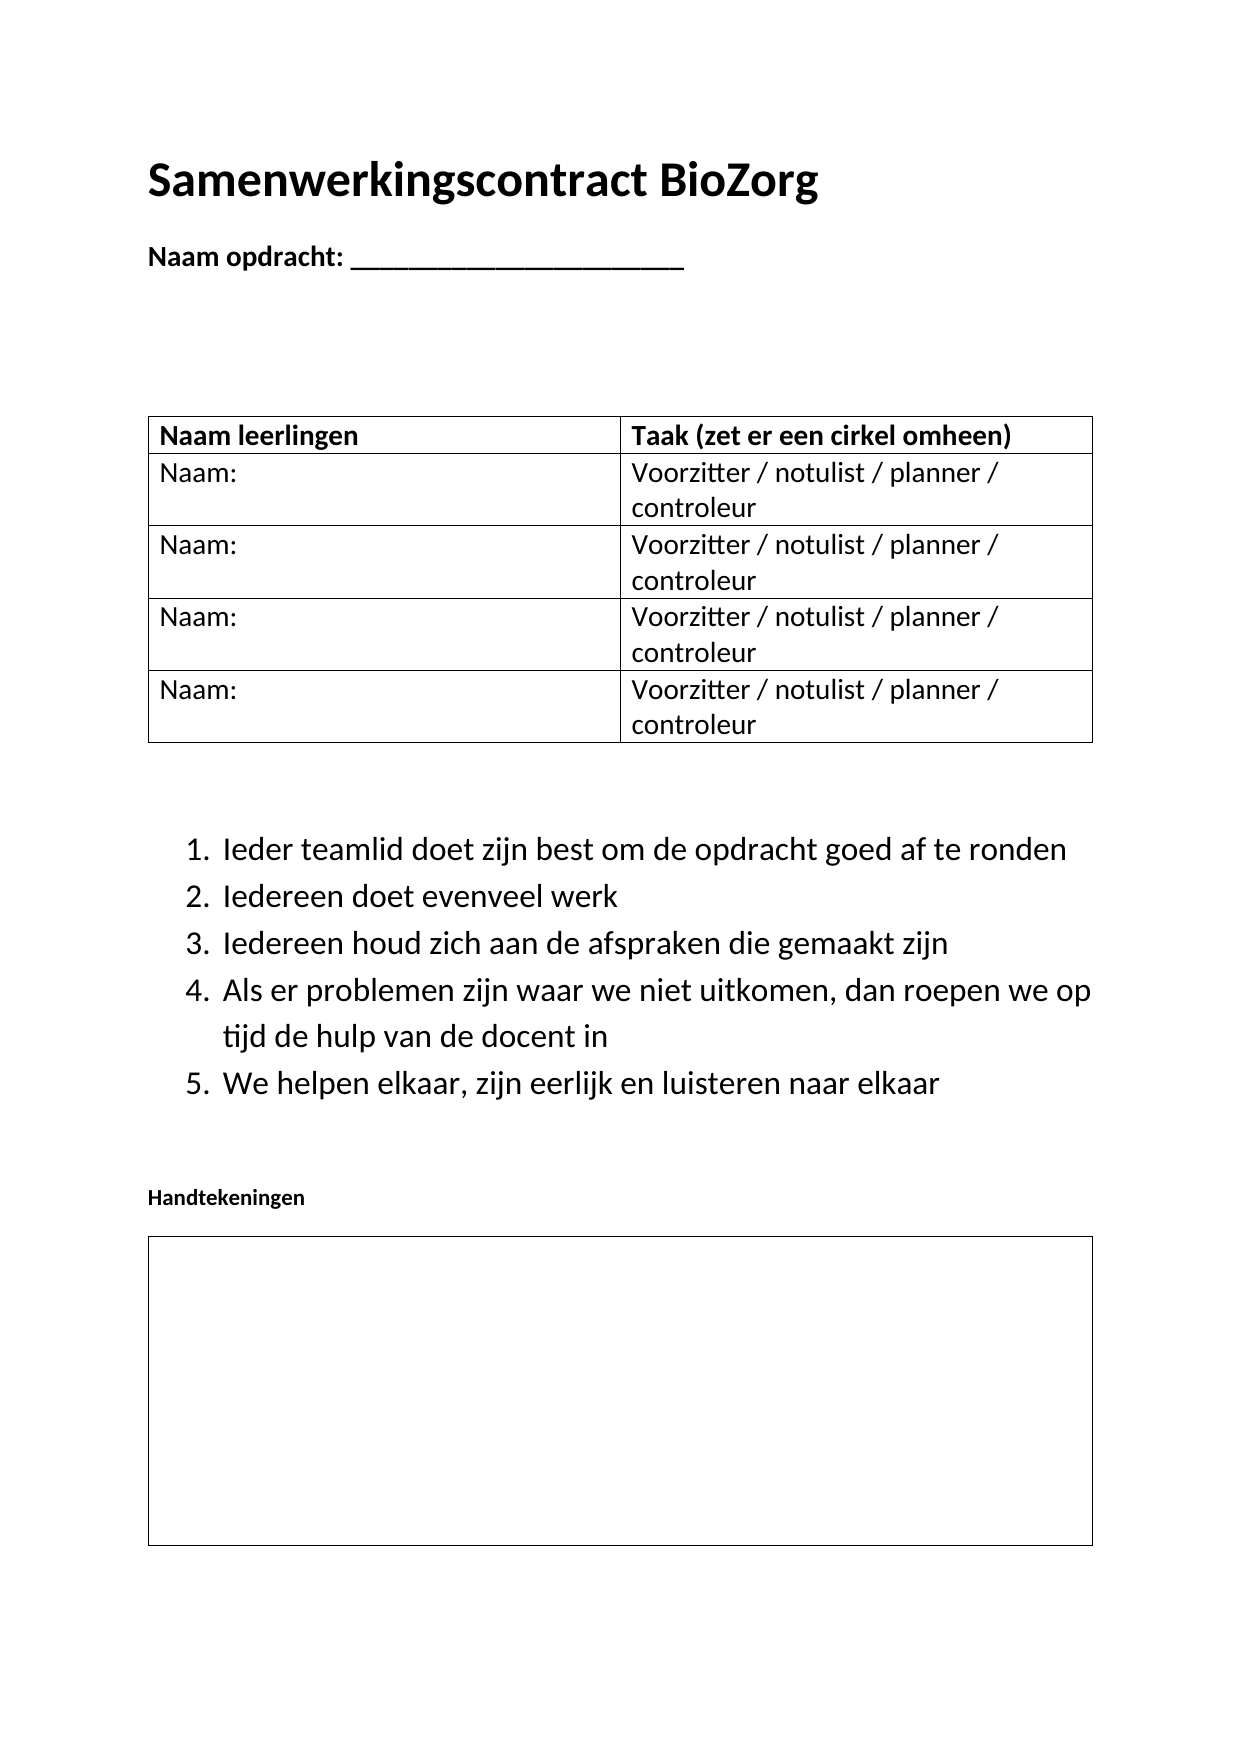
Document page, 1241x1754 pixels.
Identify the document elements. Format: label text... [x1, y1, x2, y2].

table_cell Naam: [149, 526, 620, 597]
list We helpen elkaar, zijn eerlijk en luisteren naar elkaar [185, 1062, 1093, 1103]
table_cell Naam: [149, 599, 620, 670]
list Iedereen doet evenveel werk [185, 875, 1093, 916]
list Iedereen houd zich aan de afspraken die gemaakt zijn [185, 922, 1093, 963]
table_cell Voorzitter / notulist / planner / controleur [621, 526, 1092, 597]
table_header Taak (zet er een cirkel omheen) [621, 417, 1092, 453]
text Handtekeningen [148, 1183, 1093, 1211]
table_cell Voorzitter / notulist / planner / controleur [621, 454, 1092, 525]
text Naam opdracht: _______________________ [148, 238, 1093, 274]
table_header Naam leerlingen [149, 417, 620, 453]
list Als er problemen zijn waar we niet uitkomen, dan roepen we op tijd de hulp van de docent in [185, 969, 1093, 1056]
text Samenwerkingscontract BioZorg [148, 148, 1093, 209]
table_header [149, 1237, 1092, 1545]
list Ieder teamlid doet zijn best om de opdracht goed af te ronden [185, 828, 1093, 869]
table_cell Naam: [149, 671, 620, 742]
table_cell Voorzitter / notulist / planner / controleur [621, 599, 1092, 670]
table_cell Voorzitter / notulist / planner / controleur [621, 671, 1092, 742]
table_cell Naam: [149, 454, 620, 525]
